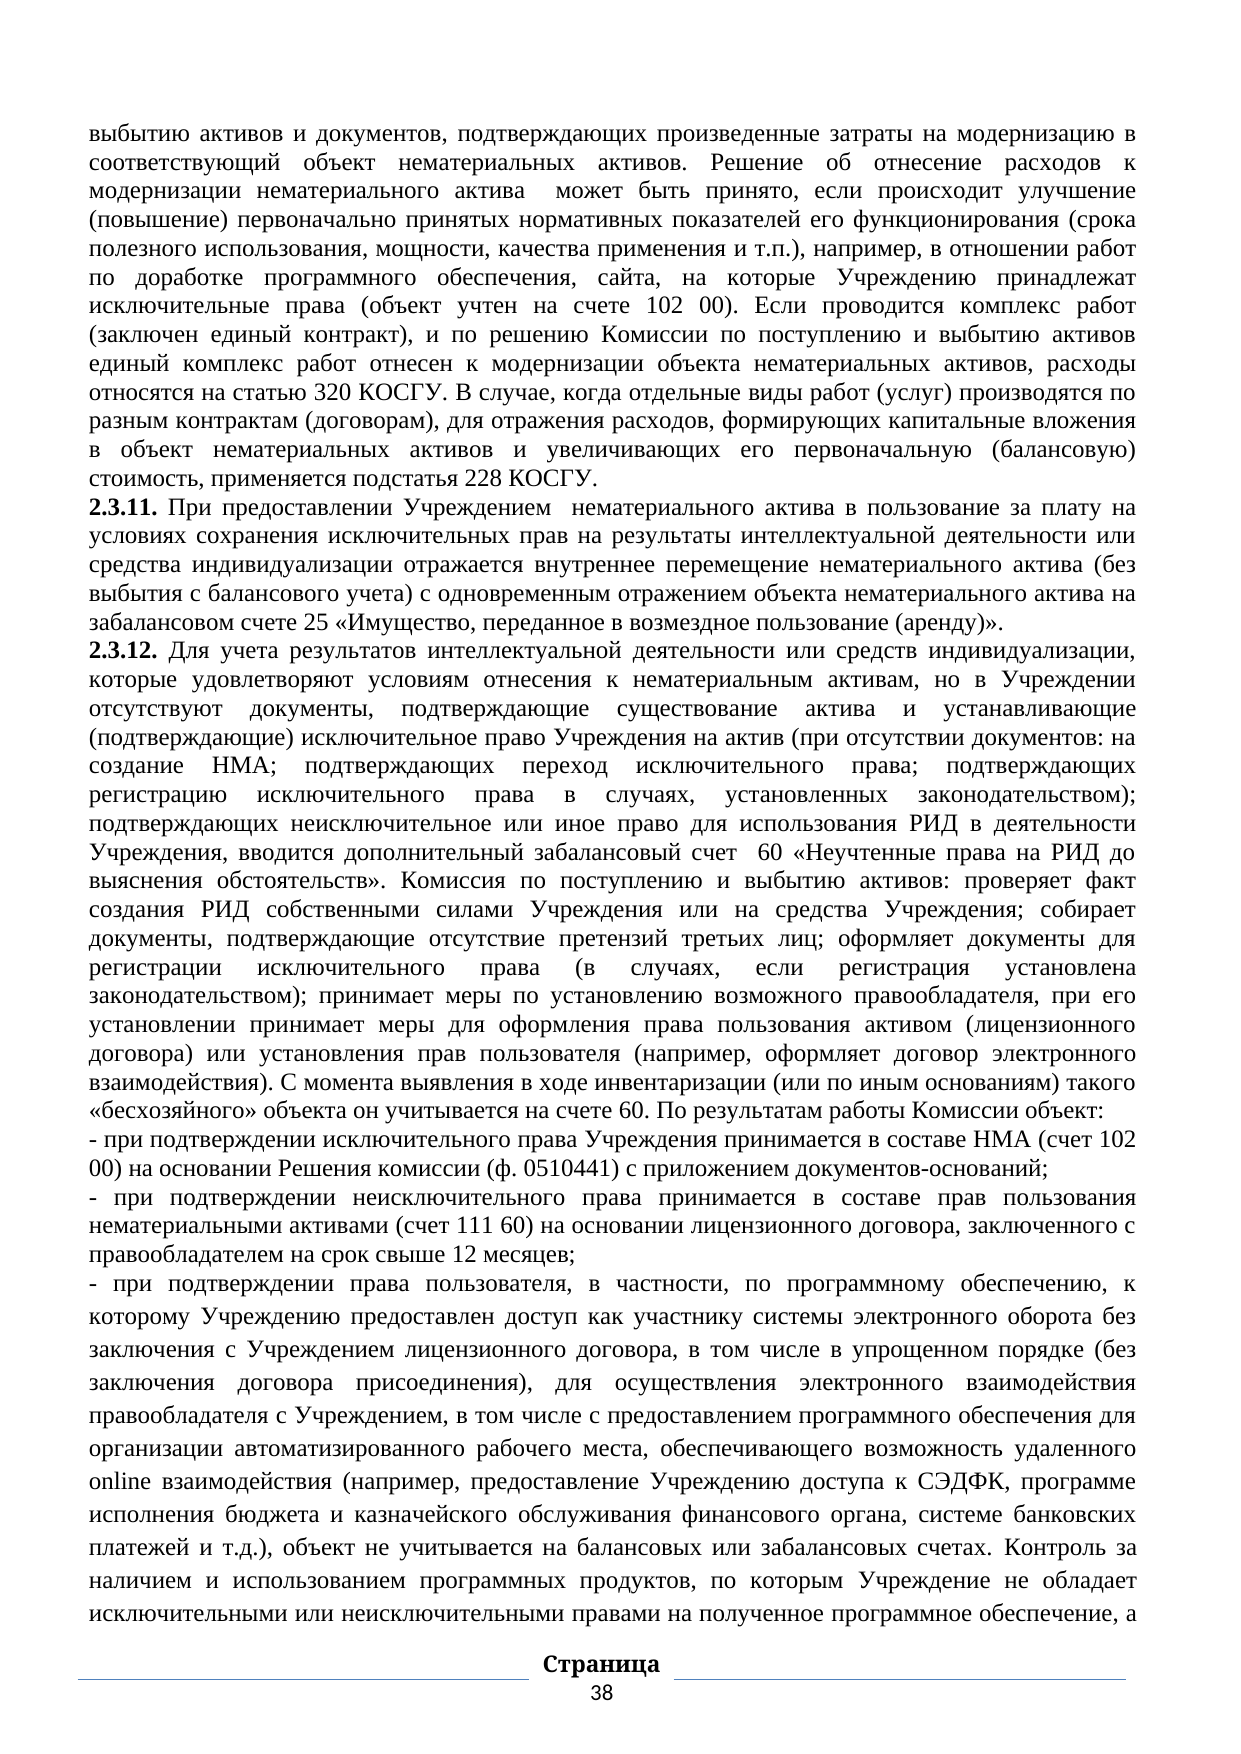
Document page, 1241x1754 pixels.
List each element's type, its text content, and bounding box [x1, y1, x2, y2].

text - при подтверждении неисключительного права принимается в составе прав пользования нематериальными активами (счет 111 60) на основании лицензионного договора, заключенного с правообладателем на срок свыше 12 месяцев; [89, 1182, 1137, 1268]
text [89, 1268, 1137, 1627]
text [89, 118, 1137, 492]
text - при подтверждении исключительного права Учреждения принимается в составе НМА (счет 102 00) на основании Решения комиссии (ф. 0510441) с приложением документов-оснований; [89, 1124, 1137, 1182]
text 2.3.11. При предоставлении Учреждением нематериального актива в пользование за плату на условиях сохранения исключительных прав на результаты интеллектуальной деятельности или средства индивидуализации отражается внутреннее перемещение нематериального актива (без выбытия с балансового учета) с одновременным отражением объекта нематериального актива на забалансовом счете 25 «Имущество, переданное в возмездное пользование (аренду)». [89, 492, 1137, 636]
text 2.3.12. Для учета результатов интеллектуальной деятельности или средств индивидуализации, которые удовлетворяют условиям отнесения к нематериальным активам, но в Учреждении отсутствуют документы, подтверждающие существование актива и устанавливающие (подтверждающие) исключительное право Учреждения на актив (при отсутствии документов: на создание НМА; подтверждающих переход исключительного права; подтверждающих регистрацию исключительного права в случаях, установленных законодательством); подтверждающих неисключительное или иное право для использования РИД в деятельности Учреждения, вводится дополнительный забалансовый счет 60 «Неучтенные права на РИД до выяснения обстоятельств». Комиссия по поступлению и выбытию активов: проверяет факт создания РИД собственными силами Учреждения или на средства Учреждения; собирает документы, подтверждающие отсутствие претензий третьих лиц; оформляет документы для регистрации исключительного права (в случаях, если регистрация установлена законодательством); принимает меры по установлению возможного правообладателя, при его установлении принимает меры для оформления права пользования активом (лицензионного договора) или установления прав пользователя (например, оформляет договор электронного взаимодействия). С момента выявления в ходе инвентаризации (или по иным основаниям) такого «бесхозяйного» объекта он учитывается на счете 60. По результатам работы Комиссии объект: [89, 636, 1137, 1124]
